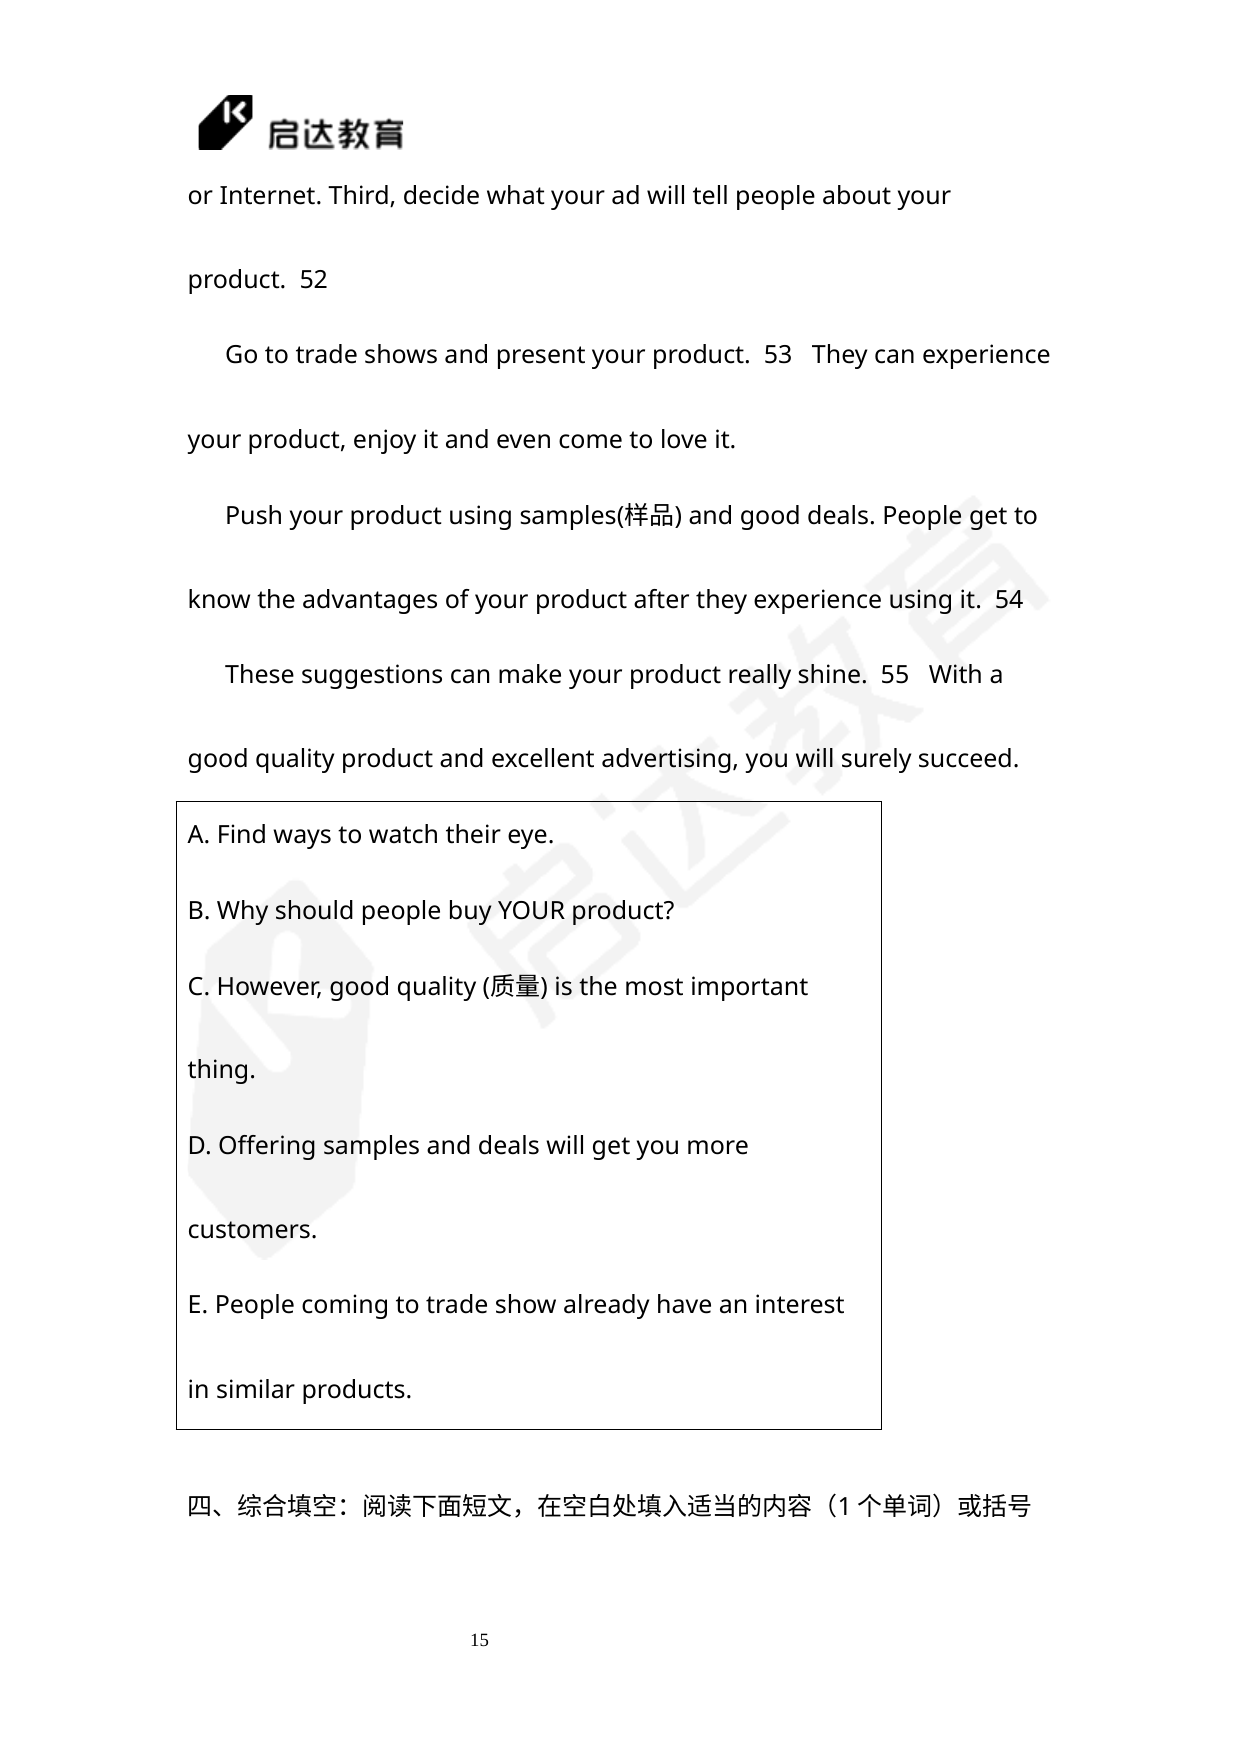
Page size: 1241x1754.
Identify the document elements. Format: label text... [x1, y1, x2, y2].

table_header A. Find ways to watch their eye. B. Why should people buy YOUR product? C. However, good quality (质量) is the most important thing. D. Offering samples and deals will get you more customers. E. People coming to trade show already have an interest in similar products. [177, 802, 881, 1428]
text Push your product using samples(样品) and good deals. People get to know the advantages of your product after they experience using it. 54 [187, 481, 1053, 631]
text These suggestions can make your product really shine. 55 With a good quality product and excellent advertising, you will surely succeed. [187, 641, 1053, 791]
text Go to trade shows and present your product. 53 They can experience your product, enjoy it and even come to love it. [187, 322, 1053, 471]
picture [198, 95, 404, 150]
text 四、综合填空：阅读下面短文，在空白处填入适当的内容（1个单词）或括号内单词的正确形式。（共10小题，计15分） [187, 1472, 1053, 1537]
